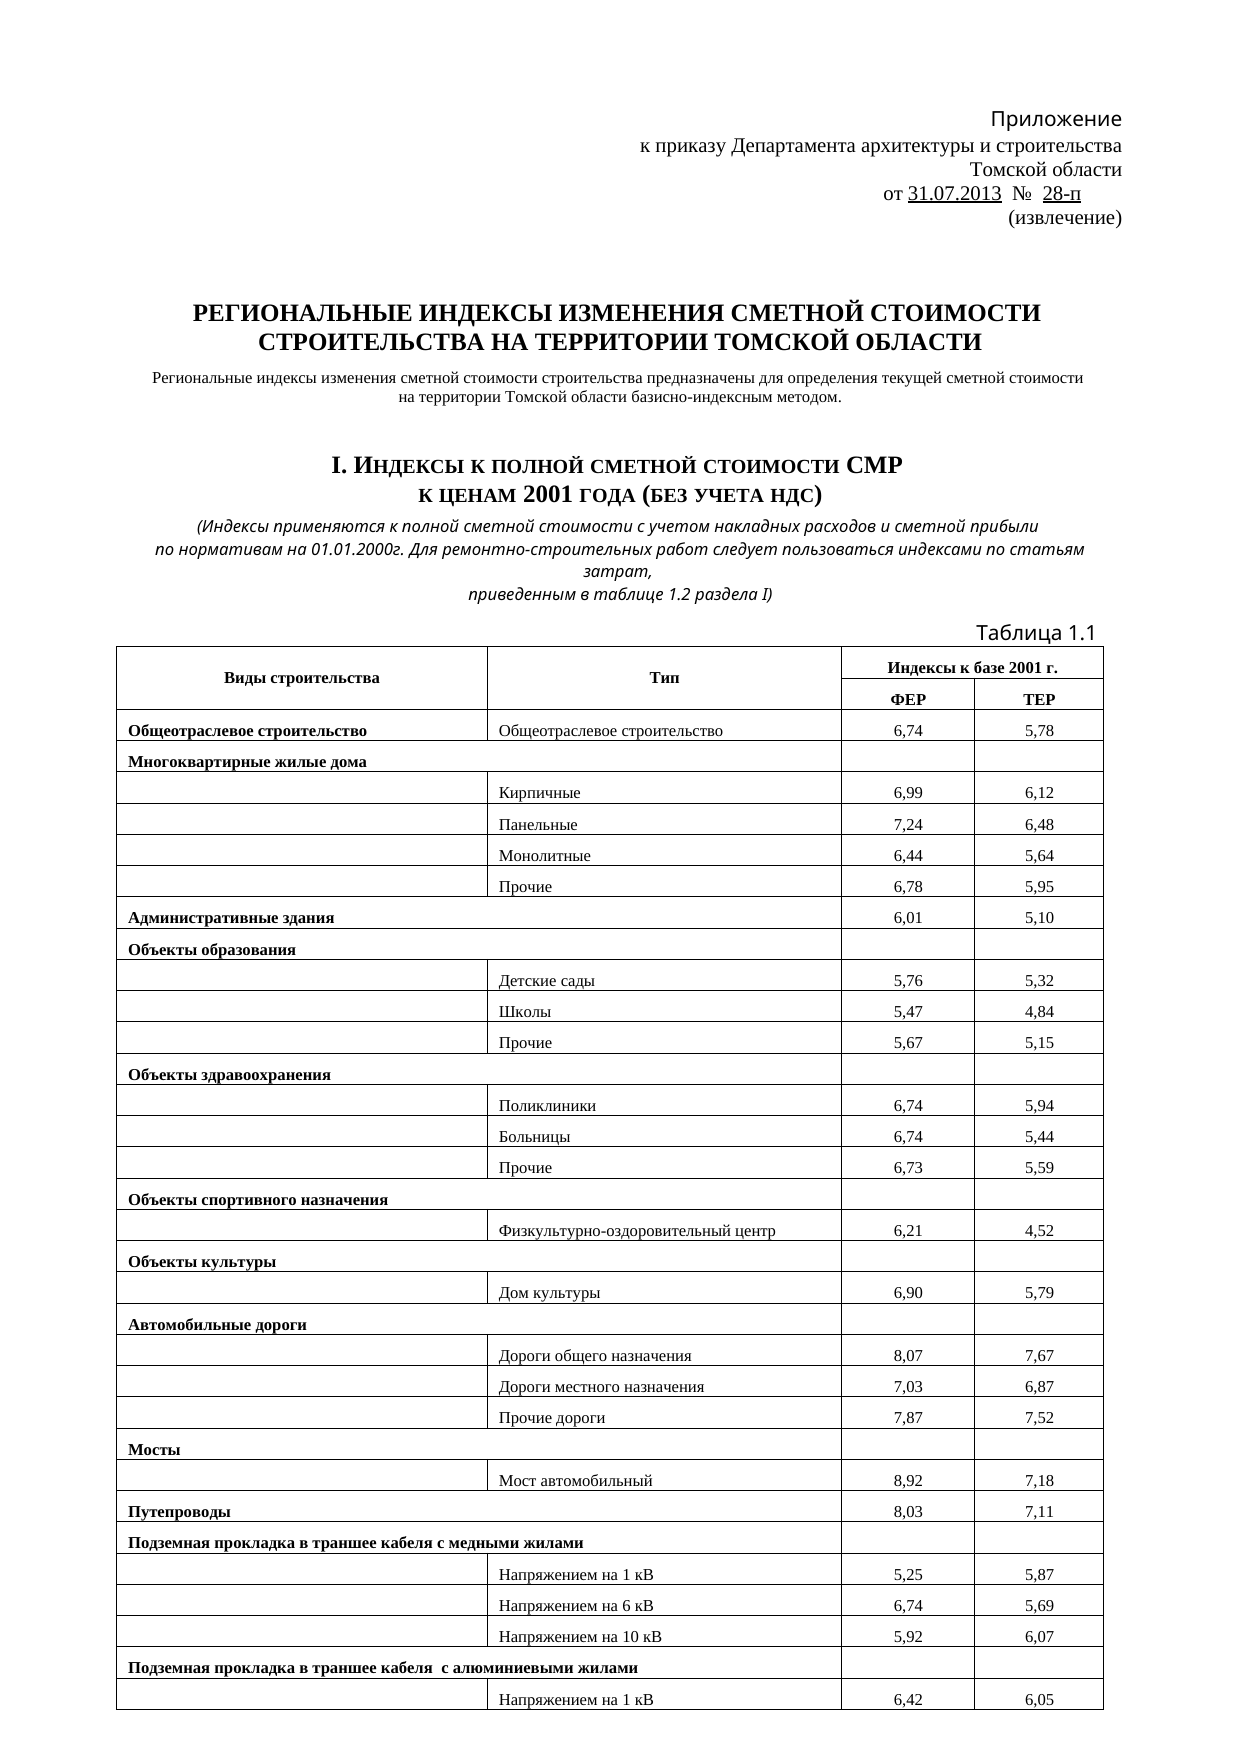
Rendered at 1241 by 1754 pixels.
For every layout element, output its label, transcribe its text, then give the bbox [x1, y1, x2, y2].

table_cell Панельные [488, 804, 841, 834]
table_cell 6,42 [842, 1679, 974, 1709]
table_cell [117, 1335, 487, 1365]
text Региональные индексы изменения сметной стоимости строительства на территории Томской области [118, 298, 1122, 356]
text от 31.07.2013 № 28-п [118, 181, 1122, 205]
table_cell Дом культуры [488, 1272, 841, 1302]
table_cell Объекты здравоохранения [117, 1054, 841, 1084]
text (Индексы применяются к полной сметной стоимости с учетом накладных расходов и сметной прибыли по нормативам на 01.01.2000г. Для ремонтно-строительных работ следует пользоваться индексами по статьям затрат, приведенным в таблице 1.2 раздела I) [118, 514, 1122, 605]
table_cell 6,90 [842, 1272, 974, 1302]
table_cell 8,92 [842, 1460, 974, 1490]
table_cell [975, 1241, 1103, 1271]
table_cell 6,74 [842, 710, 974, 740]
table_cell 6,74 [842, 1085, 974, 1115]
text Приложение [118, 104, 1122, 132]
table_cell 5,64 [975, 835, 1103, 865]
table_cell 6,78 [842, 866, 974, 896]
table_cell 6,87 [975, 1366, 1103, 1396]
table_cell Объекты образования [117, 929, 841, 959]
table_cell Автомобильные дороги [117, 1304, 841, 1334]
table_cell 6,01 [842, 897, 974, 927]
table_cell 5,92 [842, 1616, 974, 1646]
table_cell 7,11 [975, 1491, 1103, 1521]
table_cell [117, 960, 487, 990]
table_cell 5,79 [975, 1272, 1103, 1302]
table_cell [117, 866, 487, 896]
table_cell Мост автомобильный [488, 1460, 841, 1490]
table_cell 4,52 [975, 1210, 1103, 1240]
table_cell 6,73 [842, 1147, 974, 1177]
table_cell [117, 1147, 487, 1177]
table_cell Дороги местного назначения [488, 1366, 841, 1396]
table_cell Школы [488, 991, 841, 1021]
table_cell 6,44 [842, 835, 974, 865]
table_cell Детские сады [488, 960, 841, 990]
text Таблица 1.1 [118, 618, 1122, 646]
table_cell Напряжением на 1 кВ [488, 1554, 841, 1584]
table_cell 6,48 [975, 804, 1103, 834]
table_cell [975, 1179, 1103, 1209]
table_cell 7,24 [842, 804, 974, 834]
table_cell Напряжением на 10 кВ [488, 1616, 841, 1646]
table_cell Монолитные [488, 835, 841, 865]
table_cell ФЕР [842, 679, 974, 709]
table_header Виды строительства [117, 647, 487, 709]
table_cell [842, 1647, 974, 1677]
table_header Индексы к базе 2001 г. [842, 647, 1103, 677]
table_cell [117, 1616, 487, 1646]
table_cell Подземная прокладка в траншее кабеля с алюминиевыми жилами [117, 1647, 841, 1677]
table_cell [117, 1022, 487, 1052]
table_cell [842, 1241, 974, 1271]
table_cell [117, 1585, 487, 1615]
table_cell Напряжением на 1 кВ [488, 1679, 841, 1709]
table_cell Дороги общего назначения [488, 1335, 841, 1365]
text к приказу Департамента архитектуры и строительства [118, 132, 1122, 157]
table_cell 6,07 [975, 1616, 1103, 1646]
table_cell 5,10 [975, 897, 1103, 927]
table_cell ТЕР [975, 679, 1103, 709]
table_cell Мосты [117, 1429, 841, 1459]
table_cell [975, 1647, 1103, 1677]
table_cell Объекты культуры [117, 1241, 841, 1271]
table_cell 7,67 [975, 1335, 1103, 1365]
table_cell Объекты спортивного назначения [117, 1179, 841, 1209]
table_cell [117, 772, 487, 802]
table_cell 5,78 [975, 710, 1103, 740]
text Региональные индексы изменения сметной стоимости строительства предназначены для определения текущей сметной стоимости на территории Томской области базисно-индексным методом. [118, 368, 1122, 406]
table_cell Административные здания [117, 897, 841, 927]
table_cell [842, 1304, 974, 1334]
table_cell 6,74 [842, 1116, 974, 1146]
table_cell 6,21 [842, 1210, 974, 1240]
text (извлечение) [118, 205, 1122, 229]
table_cell 5,25 [842, 1554, 974, 1584]
table_cell Прочие [488, 1147, 841, 1177]
table_cell Поликлиники [488, 1085, 841, 1115]
table_cell [975, 741, 1103, 771]
table_cell [975, 1054, 1103, 1084]
table_cell 5,32 [975, 960, 1103, 990]
table_cell [117, 1679, 487, 1709]
table_cell Путепроводы [117, 1491, 841, 1521]
table_cell 7,87 [842, 1397, 974, 1427]
table_cell Общеотраслевое строительство [117, 710, 487, 740]
table_cell 8,03 [842, 1491, 974, 1521]
table_cell 7,03 [842, 1366, 974, 1396]
table_cell [117, 991, 487, 1021]
table_cell 5,94 [975, 1085, 1103, 1115]
table_cell 5,76 [842, 960, 974, 990]
table_cell [842, 929, 974, 959]
table_cell [842, 1179, 974, 1209]
text I. Индексы к полной сметной стоимости СМР к ценам 2001 года (без учета ндс) [118, 451, 1122, 508]
table_cell 5,59 [975, 1147, 1103, 1177]
table_cell 5,44 [975, 1116, 1103, 1146]
table_cell 4,84 [975, 991, 1103, 1021]
table_cell 5,87 [975, 1554, 1103, 1584]
table_cell Прочие [488, 866, 841, 896]
table_cell 6,99 [842, 772, 974, 802]
table_cell 5,47 [842, 991, 974, 1021]
table_cell [842, 1429, 974, 1459]
table_cell Многоквартирные жилые дома [117, 741, 841, 771]
table_cell [842, 1054, 974, 1084]
table_cell 6,74 [842, 1585, 974, 1615]
table_cell 5,69 [975, 1585, 1103, 1615]
table_cell 7,18 [975, 1460, 1103, 1490]
table_cell [117, 804, 487, 834]
table_cell Кирпичные [488, 772, 841, 802]
table_cell [975, 1522, 1103, 1552]
table_cell [975, 1304, 1103, 1334]
table_cell [117, 1085, 487, 1115]
table_cell Прочие дороги [488, 1397, 841, 1427]
table_cell [117, 1210, 487, 1240]
table_cell Напряжением на 6 кВ [488, 1585, 841, 1615]
table_cell [975, 929, 1103, 959]
table_cell [117, 1554, 487, 1584]
table_cell Общеотраслевое строительство [488, 710, 841, 740]
table_cell 5,15 [975, 1022, 1103, 1052]
table_cell 5,67 [842, 1022, 974, 1052]
table_cell [117, 1116, 487, 1146]
table_cell 6,12 [975, 772, 1103, 802]
table_cell Больницы [488, 1116, 841, 1146]
table_cell 7,52 [975, 1397, 1103, 1427]
table_cell [842, 1522, 974, 1552]
table_cell [117, 1366, 487, 1396]
table_cell [117, 1272, 487, 1302]
table_cell Подземная прокладка в траншее кабеля с медными жилами [117, 1522, 841, 1552]
table_cell [117, 1460, 487, 1490]
table_cell 6,05 [975, 1679, 1103, 1709]
table_cell Физкультурно-оздоровительный центр [488, 1210, 841, 1240]
table_cell [842, 741, 974, 771]
table_cell [975, 1429, 1103, 1459]
table_cell Прочие [488, 1022, 841, 1052]
text Томской области [118, 157, 1122, 181]
table_cell [117, 835, 487, 865]
table_cell 8,07 [842, 1335, 974, 1365]
table_cell [117, 1397, 487, 1427]
table_header Тип [488, 647, 841, 709]
table_cell 5,95 [975, 866, 1103, 896]
